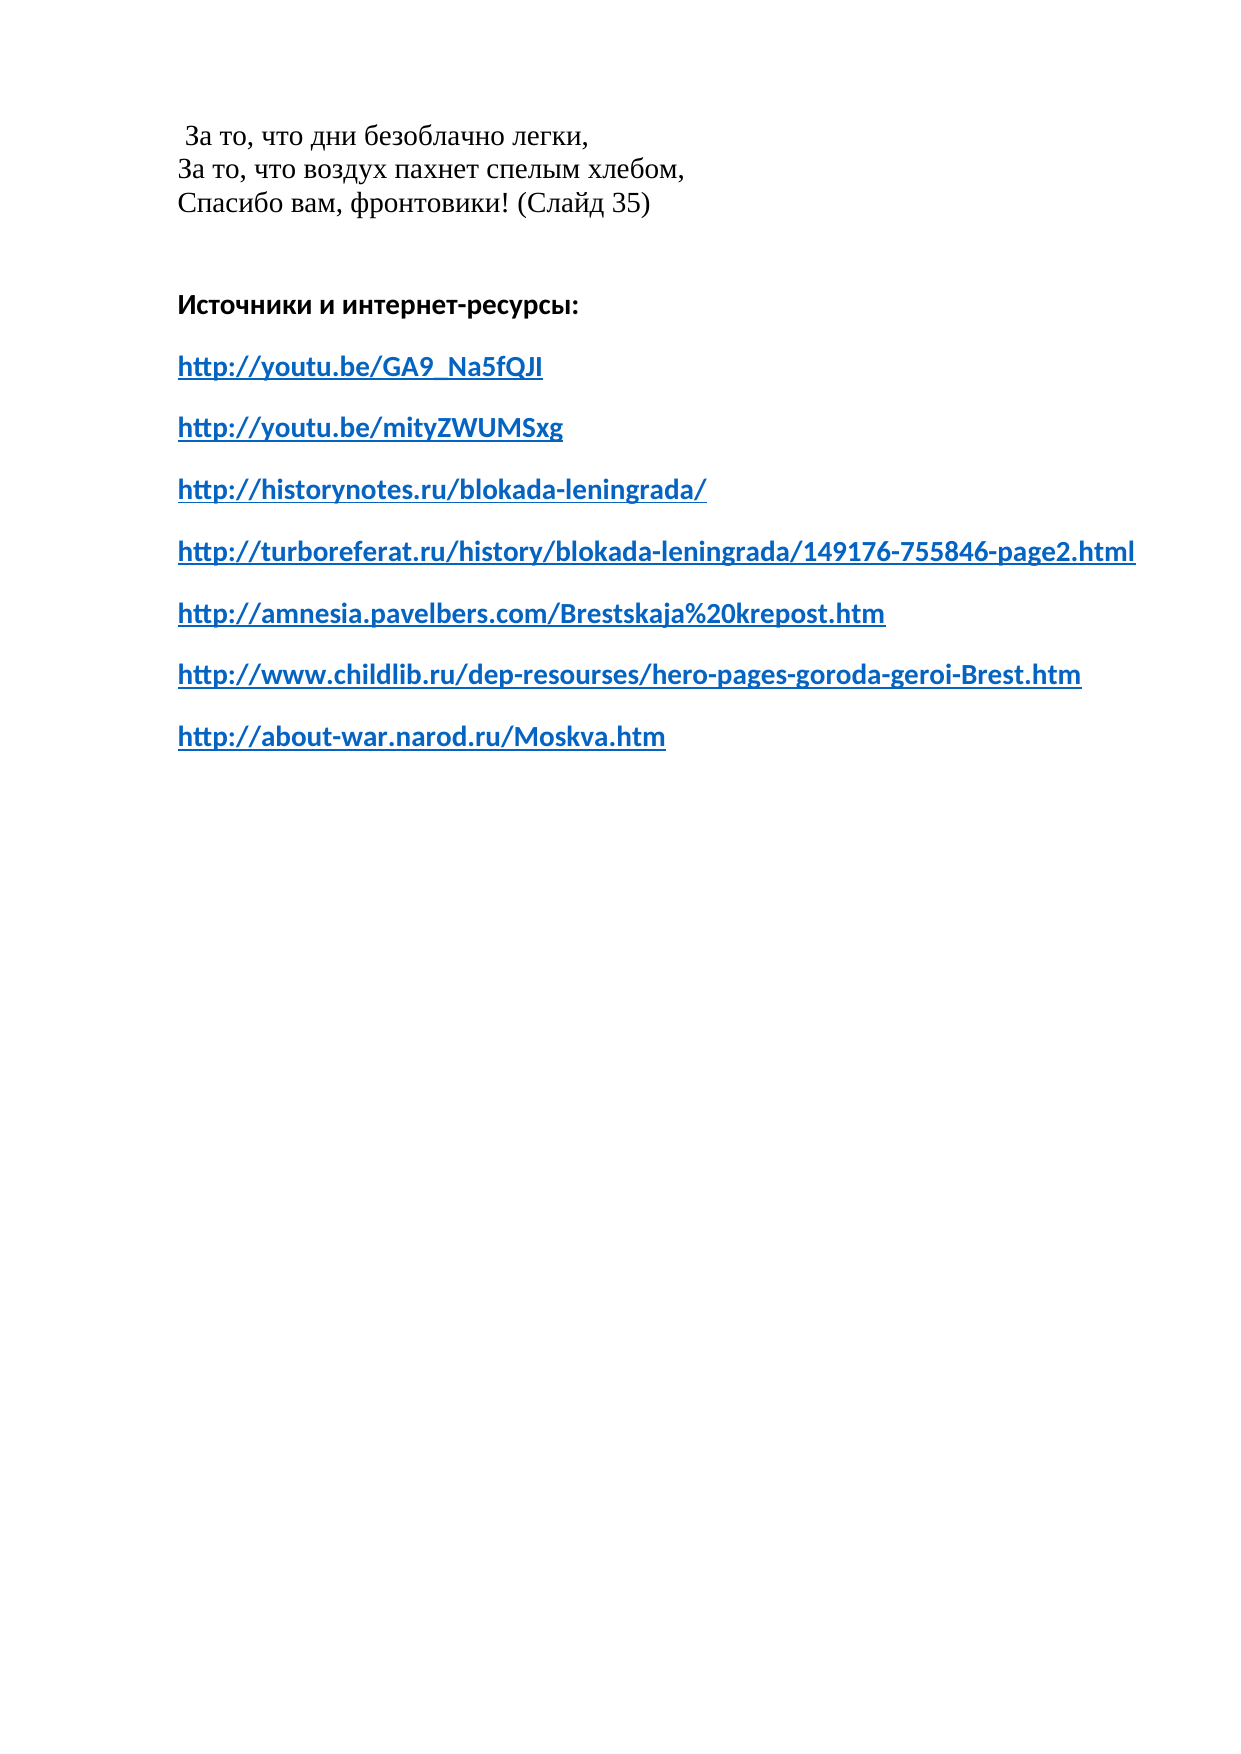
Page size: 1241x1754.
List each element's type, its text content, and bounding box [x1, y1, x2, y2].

text http://turboreferat.ru/history/blokada-leningrada/149176-755846-page2.html [177, 533, 1152, 568]
text Источники и интернет-ресурсы: [177, 286, 1152, 321]
text http://about-war.narod.ru/Moskva.htm [177, 718, 1152, 754]
text http://youtu.be/GA9_Na5fQJI [177, 348, 1152, 383]
text http://youtu.be/mityZWUMSxg [177, 409, 1152, 445]
text За то, что дни безоблачно легки, [177, 118, 1152, 152]
text Спасибо вам, фронтовики! (Слайд 35) [177, 185, 1152, 219]
text http://www.childlib.ru/dep-resourses/hero-pages-goroda-geroi-Brest.htm [177, 656, 1152, 692]
text За то, что воздух пахнет спелым хлебом, [177, 152, 1152, 185]
text http://amnesia.pavelbers.com/Brestskaja%20krepost.htm [177, 595, 1152, 630]
text http://historynotes.ru/blokada-leningrada/ [177, 471, 1152, 507]
